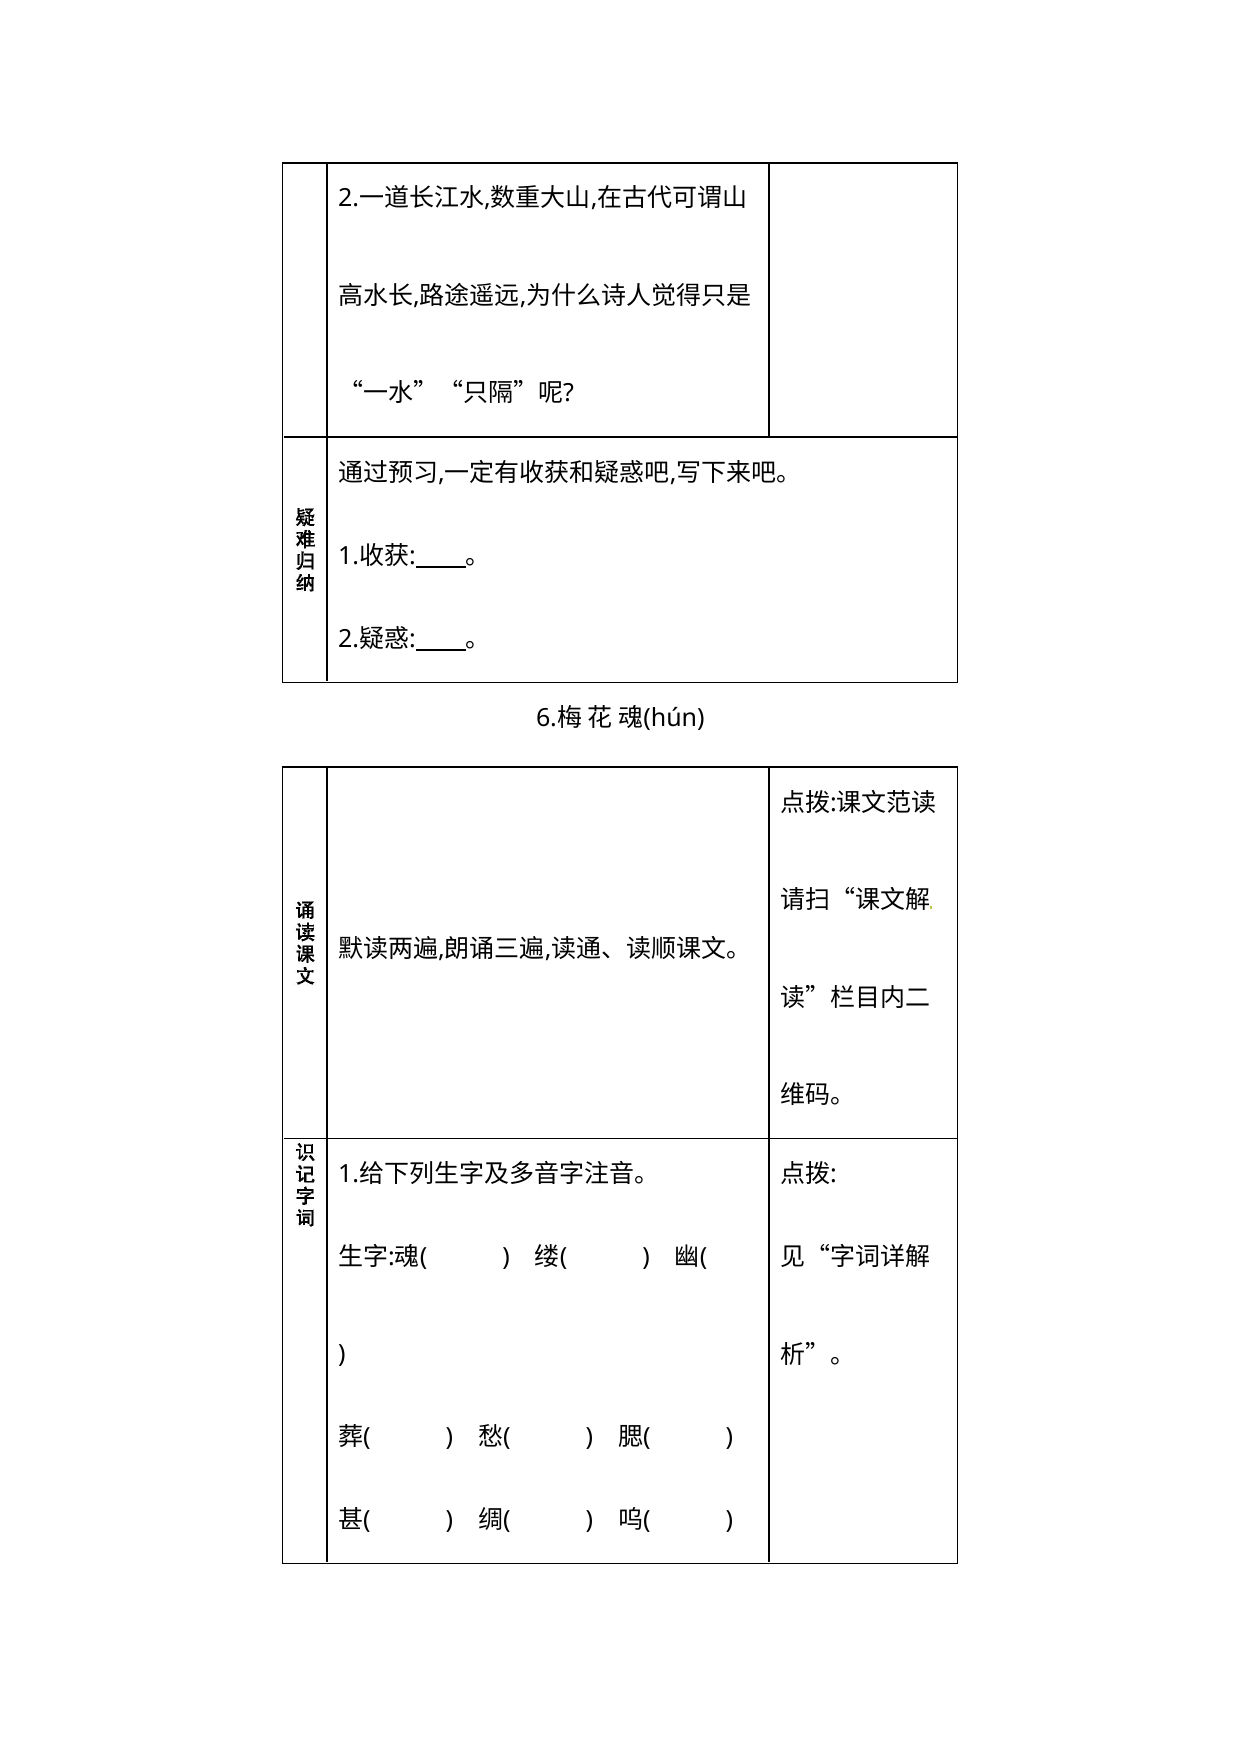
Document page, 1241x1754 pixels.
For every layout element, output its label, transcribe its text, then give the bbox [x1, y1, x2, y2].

picture [293, 504, 317, 594]
table_header 点拨:课文范读请扫“课文解读”栏目内二维码。 [770, 768, 957, 1138]
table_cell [328, 164, 768, 436]
table_cell 通过预习,一定有收获和疑惑吧,写下来吧。[来源:Zxxk.Com] 1.收获: 。 2.疑惑: 。 [328, 438, 957, 681]
table_header [283, 768, 326, 1138]
picture [293, 897, 317, 987]
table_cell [328, 1139, 768, 1562]
text 6.梅 花 魂(hún) [187, 683, 1053, 748]
table_cell 点拨: 见“字词详解析”。 [770, 1139, 957, 1562]
table_cell [283, 164, 326, 436]
picture [293, 1139, 317, 1229]
table_cell [283, 437, 326, 681]
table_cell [770, 164, 957, 436]
table_header 默读两遍,朗诵三遍,读通、读顺课文。 [328, 768, 768, 1138]
table_cell [283, 1139, 326, 1562]
